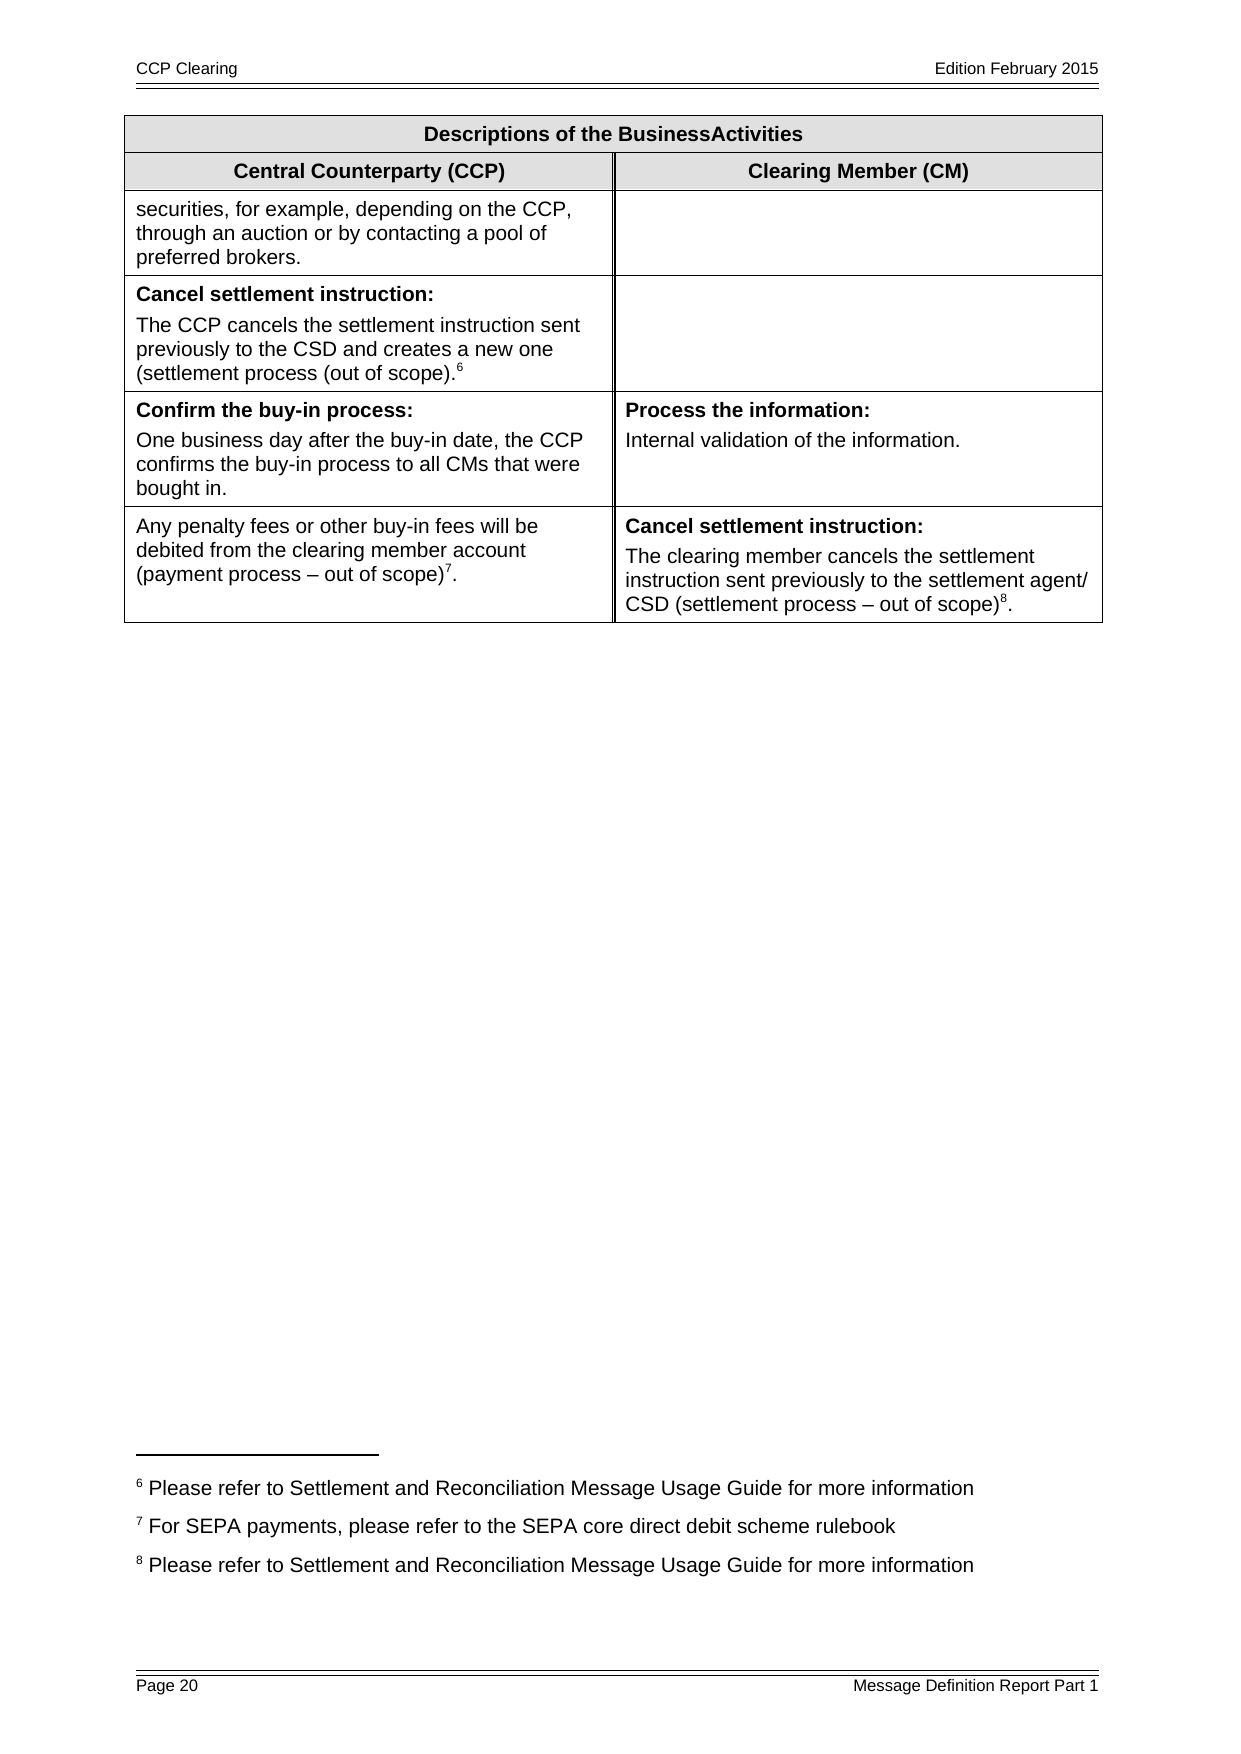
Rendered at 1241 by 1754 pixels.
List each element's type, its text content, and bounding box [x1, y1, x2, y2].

table_cell Cancel settlement instruction: The clearing member cancels the settlement instruction sent previously to the settlement agent/ CSD (settlement process – out of scope). [616, 507, 1102, 622]
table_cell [125, 191, 612, 275]
table_cell [616, 276, 1102, 391]
table_cell Process the information: Internal validation of the information. [616, 392, 1102, 506]
table_cell Confirm the buy-in process: One business day after the buy-in date, the CCP confirms the buy-in process to all CMs that were bought in. [125, 392, 612, 506]
table_cell Clearing Member (CM) [616, 153, 1102, 189]
table_cell Any penalty fees or other buy-in fees will be debited from the clearing member account (payment process – out of scope). [125, 507, 612, 622]
table_cell Central Counterparty (CCP) [125, 153, 612, 189]
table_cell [616, 191, 1102, 275]
table_header Descriptions of the BusinessActivities [125, 116, 1102, 152]
table_cell Cancel settlement instruction: The CCP cancels the settlement instruction sent previously to the CSD and creates a new one (settlement process (out of scope). [125, 276, 612, 391]
